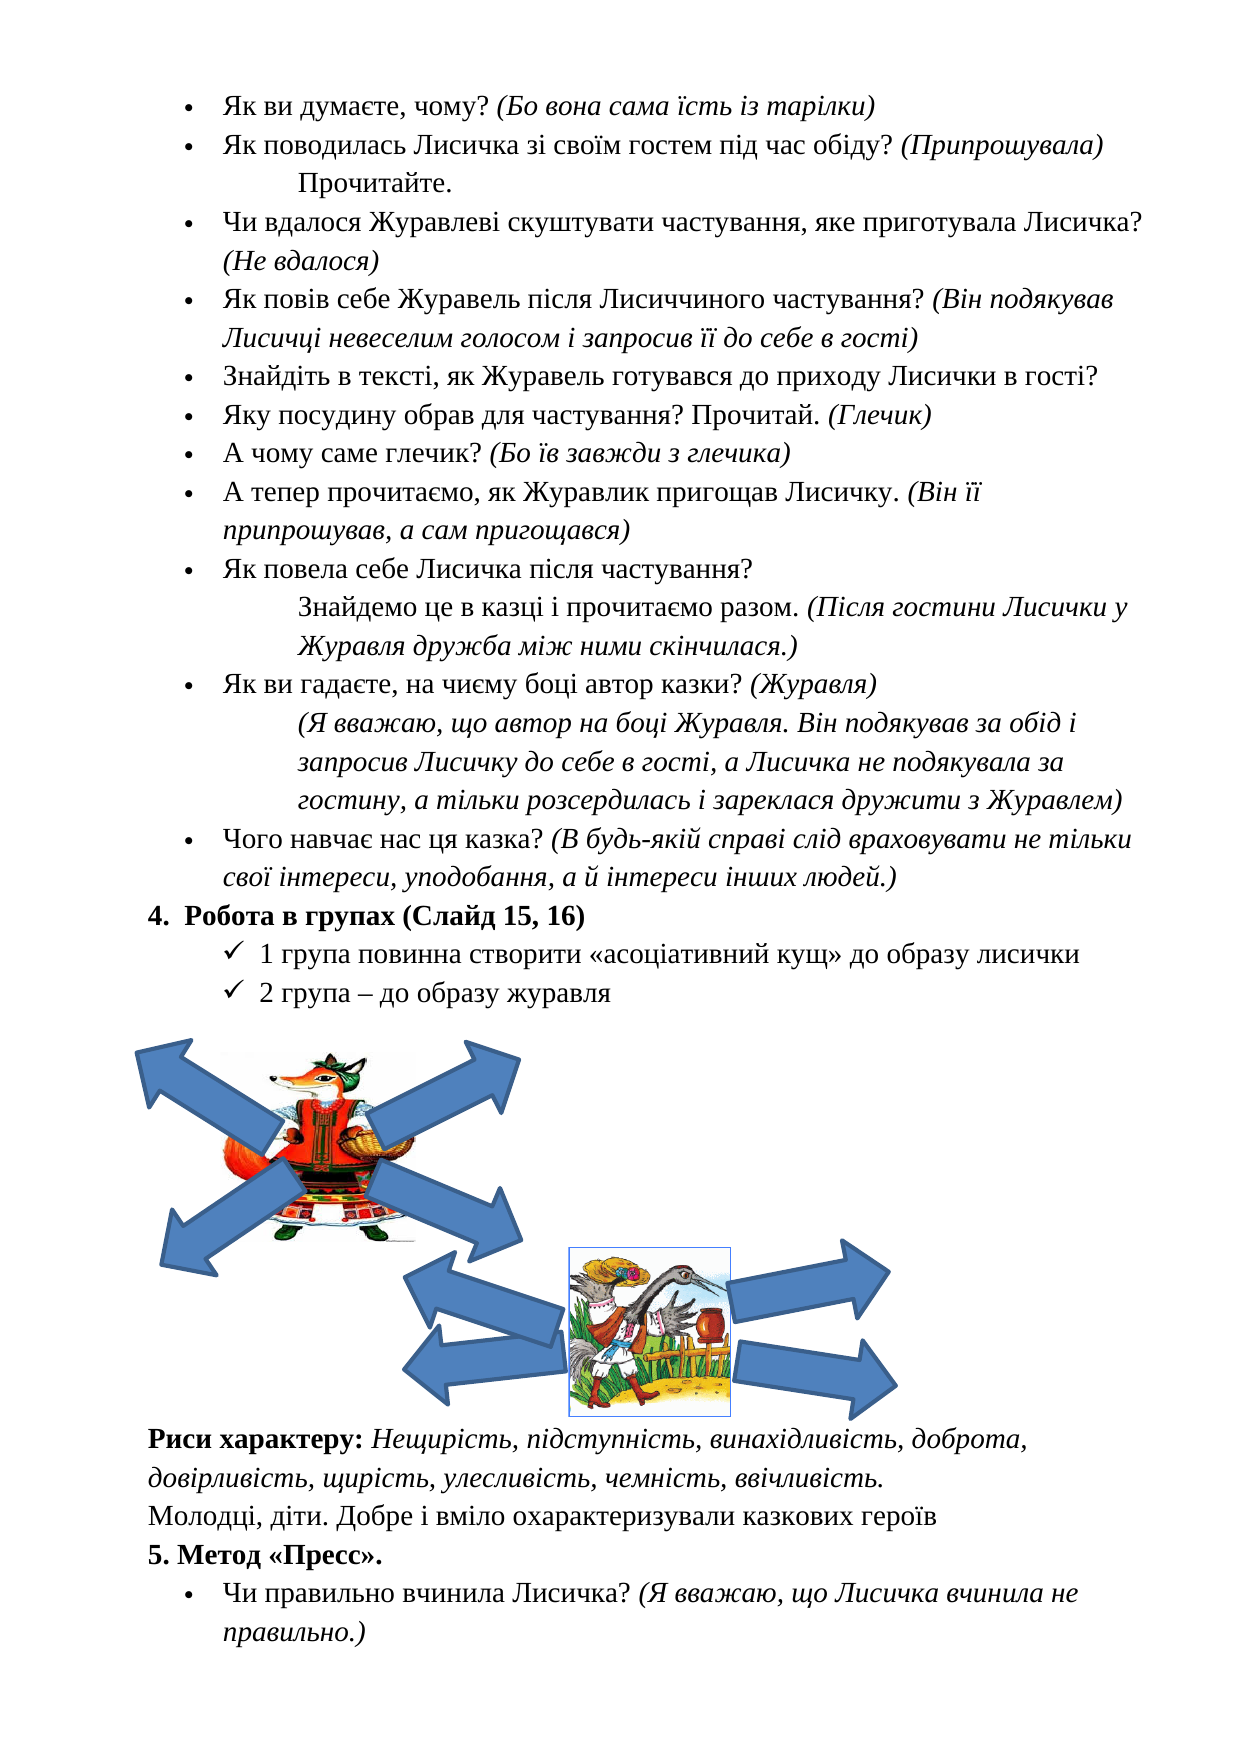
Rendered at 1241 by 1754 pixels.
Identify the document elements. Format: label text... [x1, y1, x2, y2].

list А тепер прочитаємо, як Журавлик пригощав Лисичку. (Він її припрошував, а сам пригощався) [185, 474, 1152, 546]
list Чи вдалося Журавлеві скуштувати частування, яке приготувала Лисичка? (Не вдалося) [185, 204, 1152, 276]
text Риси характеру: Нещирість, підступність, винахідливість, доброта, довірливість, щирість, улесливість, чемність, ввічливість. [148, 1421, 1152, 1493]
list Знайдіть в тексті, як Журавель готувався до приходу Лисички в гості? [185, 358, 1152, 392]
list Чи правильно вчинила Лисичка? (Я вважаю, що Лисичка вчинила не правильно.) [185, 1575, 1152, 1647]
picture [220, 1052, 416, 1242]
list А чому саме глечик? (Бо їв завжди з глечика) [185, 435, 1152, 469]
list (Я вважаю, що автор на боці Журавля. Він подякував за обід і запросив Лисичку до себе в гості, а Лисичка не подякувала за гостину, а тільки розсердилась і зареклася дружити з Журавлем) [298, 705, 1152, 816]
list Чого навчає нас ця казка? (В будь-якій справі слід враховувати не тільки свої інтереси, уподобання, а й інтереси інших людей.) [185, 821, 1152, 893]
list Яку посудину обрав для частування? Прочитай. (Глечик) [185, 397, 1152, 430]
list Як поводилась Лисичка зі своїм гостем під час обіду? (Припрошувала) [185, 127, 1152, 161]
list Як ви гадаєте, на чиєму боці автор казки? (Журавля) [185, 667, 1152, 700]
list Як ви думаєте, чому? (Бо вона сама їсть із тарілки) [185, 88, 1152, 122]
list Знайдемо це в казці і прочитаємо разом. (Після гостини Лисички у Журавля дружба між ними скінчилася.) [298, 589, 1152, 662]
text Молодці, діти. Добре і вміло охарактеризували казкових героїв [148, 1498, 1152, 1532]
text 5. Метод «Пресс». [148, 1537, 1152, 1570]
list Як повела себе Лисичка після частування? [185, 551, 1152, 584]
list Як повів себе Журавель після Лисиччиного частування? (Він подякував Лисичці невеселим голосом і запросив її до себе в гості) [185, 281, 1152, 353]
list Прочитайте. [298, 166, 1152, 199]
list 1 група повинна створити «асоціативний кущ» до образу лисички [222, 936, 1152, 970]
picture [568, 1247, 731, 1417]
list 2 група – до образу журавля [222, 975, 1152, 1009]
text 4. Робота в групах (Слайд 15, 16) [148, 898, 1152, 931]
